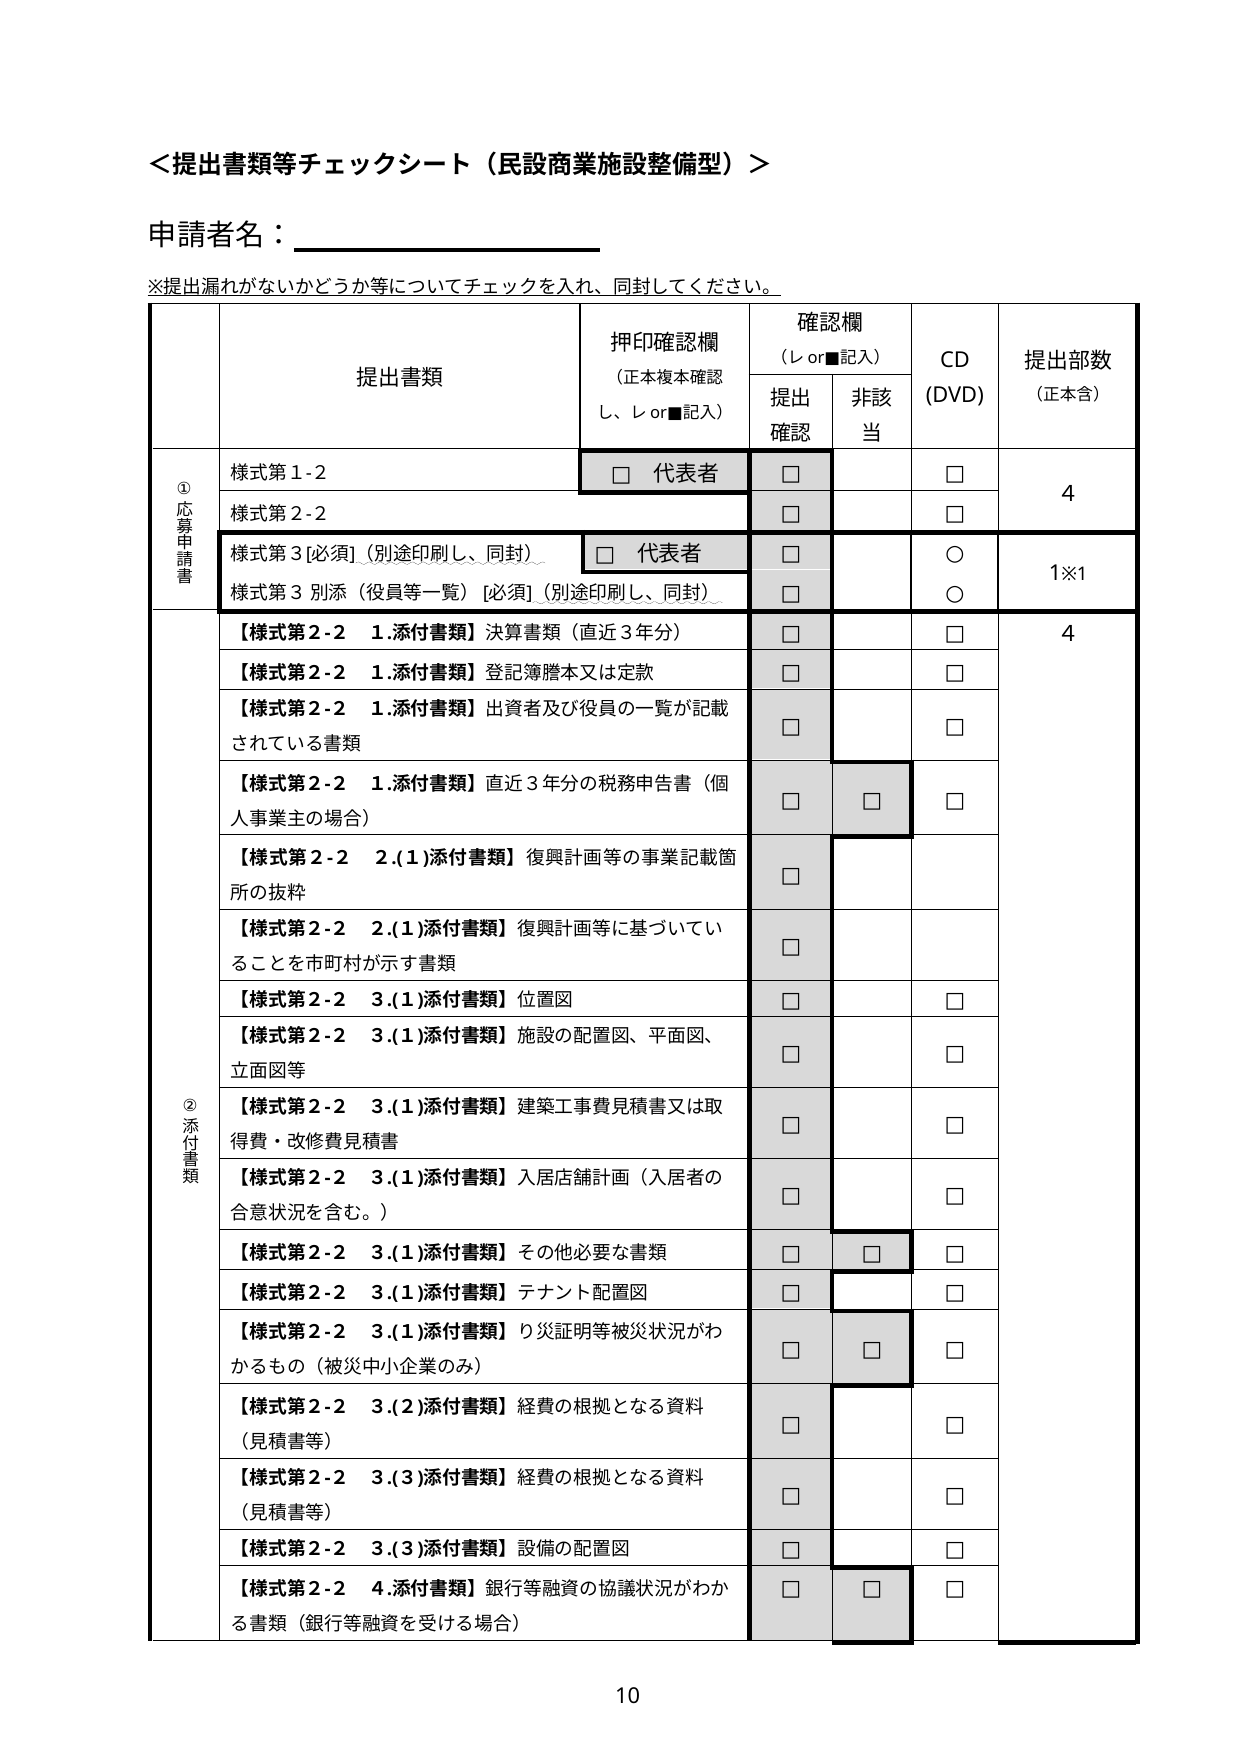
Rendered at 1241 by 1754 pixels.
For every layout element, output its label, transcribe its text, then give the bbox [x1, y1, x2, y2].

table_cell [834, 690, 911, 759]
table_cell [834, 614, 911, 649]
table_cell [834, 1388, 911, 1458]
table_cell 様式第３[必須]（別途印刷し、同封） [222, 535, 581, 569]
table_cell ○ [912, 535, 997, 569]
table_cell 【様式第２-２ ３.(１)添付書類】テナント配置図 [220, 1270, 747, 1308]
table_cell [834, 535, 910, 569]
text ＜提出書類等チェックシート（民設商業施設整備型）＞ [148, 128, 1107, 198]
table_cell □ [752, 491, 830, 530]
table_cell □ [833, 1234, 909, 1269]
table_cell □ [833, 764, 909, 834]
table_cell □ [752, 1159, 830, 1229]
table_cell □ [752, 1088, 830, 1158]
table_cell [834, 1459, 911, 1529]
table_cell □ 代表者 [582, 453, 747, 490]
table_cell □ [752, 835, 830, 909]
table_cell □ [914, 1566, 998, 1640]
table_cell 【様式第２-２ ３.(１)添付書類】その他必要な書類 [220, 1230, 747, 1269]
table_cell □ [912, 981, 998, 1016]
table_cell □ [752, 1530, 830, 1565]
table_cell □ [752, 981, 830, 1016]
table_cell 【様式第２-２ ３.(１)添付書類】入居店舗計画（入居者の合意状況を含む。） [220, 1159, 747, 1229]
table_cell ①応募申請書 [152, 449, 219, 609]
table_cell □ [912, 1384, 998, 1458]
table_cell □ 代表者 [585, 535, 747, 569]
table_cell □ [752, 453, 830, 490]
table_cell □ [914, 1310, 998, 1383]
table_header 提出書類 [220, 304, 579, 448]
table_cell □ [833, 1570, 909, 1640]
table_cell 【様式第２-２ ３.(３)添付書類】設備の配置図 [220, 1530, 747, 1565]
table_cell ４ [999, 449, 1135, 530]
text 申請者名： [148, 198, 1107, 268]
table_cell 【様式第２-２ ３.(１)添付書類】位置図 [220, 981, 747, 1016]
table_header 押印確認欄 （正本複本確認し、レor■記入） [581, 304, 749, 448]
table_cell □ [752, 650, 830, 688]
table_header CD (DVD) [912, 304, 998, 448]
table_cell □ [752, 1230, 832, 1269]
table_cell [834, 650, 911, 688]
table_cell □ [752, 1017, 830, 1087]
table_cell 様式第３ 別添（役員等一覧） [必須]（別途印刷し、同封） [222, 570, 747, 609]
table_cell 【様式第２-２ ３.(３)添付書類】経費の根拠となる資料（見積書等） [220, 1459, 747, 1529]
table_cell [834, 1088, 911, 1158]
table_cell □ [752, 570, 830, 609]
table_cell [834, 449, 911, 490]
table_cell 【様式第２-２ １.添付書類】登記簿謄本又は定款 [220, 650, 747, 688]
table_cell □ [914, 761, 998, 834]
table_cell ②添付書類 [152, 610, 219, 1640]
table_cell 【様式第２-２ １.添付書類】決算書類（直近３年分） [220, 614, 747, 649]
table_cell 1※1 [999, 535, 1135, 609]
table_cell □ [912, 650, 998, 688]
table_cell □ [752, 535, 830, 569]
table_cell 様式第２-２ [220, 491, 747, 530]
table_cell 【様式第２-２ １.添付書類】直近３年分の税務申告書（個人事業主の場合） [220, 761, 747, 834]
table_cell □ [752, 910, 830, 980]
table_cell 非該当 [833, 375, 911, 448]
table_cell [834, 491, 911, 530]
table_cell [834, 1274, 911, 1308]
table_cell 【様式第２-２ ３.(１)添付書類】建築工事費見積書又は取得費・改修費見積書 [220, 1088, 747, 1158]
table_cell □ [752, 1566, 832, 1640]
table_cell 【様式第２-２ ４.添付書類】銀行等融資の協議状況がわかる書類（銀行等融資を受ける場合） [220, 1566, 747, 1640]
table_cell [834, 1530, 911, 1565]
table_cell [912, 835, 998, 909]
table_cell □ [912, 1159, 998, 1229]
table_cell □ [833, 1313, 909, 1383]
table_cell 様式第１-２ [220, 449, 578, 490]
table_cell □ [914, 1230, 998, 1269]
table_cell [834, 1017, 911, 1087]
table_cell □ [912, 1530, 998, 1565]
table_cell □ [912, 491, 998, 530]
table_cell [834, 839, 911, 909]
table_cell [912, 910, 998, 980]
table_cell □ [912, 449, 998, 490]
table_cell □ [752, 614, 830, 649]
table_cell □ [752, 1310, 832, 1383]
table_cell □ [752, 690, 830, 759]
table_cell □ [912, 614, 998, 649]
table_cell ○ [912, 570, 997, 609]
table_cell 【様式第２-２ １.添付書類】出資者及び役員の一覧が記載されている書類 [220, 690, 747, 759]
table_header 提出部数 （正本含） [999, 304, 1135, 448]
table_cell □ [752, 1384, 830, 1458]
table_cell 【様式第２-２ ２.(１)添付書類】復興計画等の事業記載箇所の抜粋 [220, 835, 747, 909]
table_header [152, 304, 219, 448]
table_header 確認欄 （レor■記入） [750, 304, 911, 374]
table_cell [834, 981, 911, 1016]
table_cell 【様式第２-２ ２.(１)添付書類】復興計画等に基づいていることを市町村が示す書類 [220, 910, 747, 980]
table_cell □ [912, 1270, 998, 1308]
table_cell [834, 570, 910, 609]
table_cell 提出 確認 [750, 375, 832, 448]
table_cell ４ [999, 614, 1135, 1640]
table_cell □ [912, 1017, 998, 1087]
table_cell 【様式第２-２ ３.(１)添付書類】施設の配置図、平面図、立面図等 [220, 1017, 747, 1087]
table_cell □ [752, 761, 832, 834]
table_cell □ [912, 1459, 998, 1529]
table_cell □ [752, 1270, 830, 1308]
table_cell □ [912, 1088, 998, 1158]
table_cell 【様式第２-２ ３.(２)添付書類】経費の根拠となる資料（見積書等） [220, 1384, 747, 1458]
table_cell □ [912, 690, 998, 759]
table_cell [834, 910, 911, 980]
text ※提出漏れがないかどうか等についてチェックを入れ、同封してください。 [148, 268, 1107, 303]
table_cell □ [752, 1459, 830, 1529]
table_cell [834, 1159, 911, 1229]
table_cell 【様式第２-２ ３.(１)添付書類】り災証明等被災状況がわかるもの（被災中小企業のみ） [220, 1310, 747, 1383]
